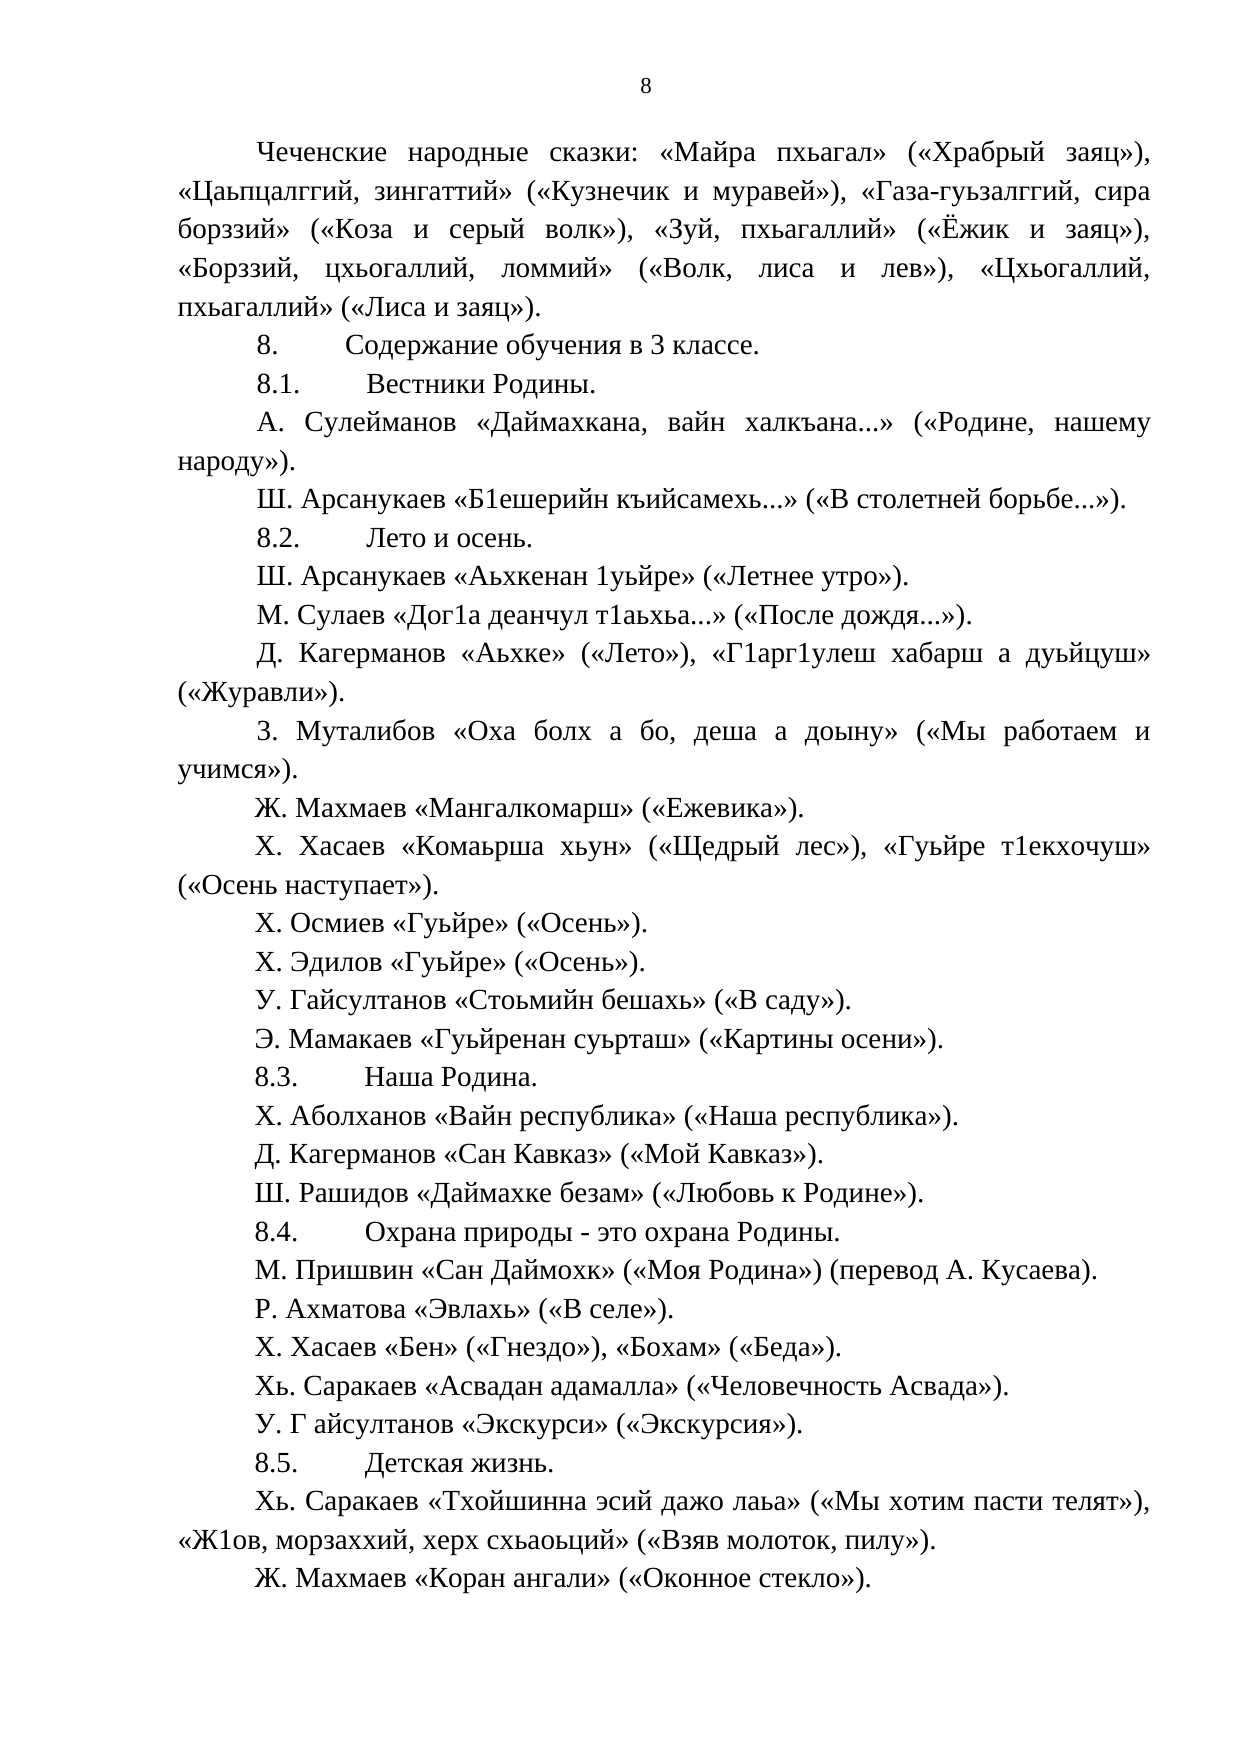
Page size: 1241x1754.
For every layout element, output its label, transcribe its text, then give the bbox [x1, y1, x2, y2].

text Д. Кагерманов «Сан Кавказ» («Мой Кавказ»). [254, 1137, 1152, 1170]
text У. Гайсултанов «Стоьмийн бешахь» («В саду»). [254, 982, 1152, 1016]
text Ш. Рашидов «Даймахке безам» («Любовь к Родине»). [254, 1175, 1152, 1209]
list Детская жизнь. [254, 1445, 1152, 1478]
text А. Сулейманов «Даймахкана, вайн халкъана...» («Родине, нашему народу»). [177, 404, 1152, 476]
list Охрана природы - это охрана Родины. [254, 1214, 1152, 1247]
text Э. Мамакаев «Гуьйренан суьрташ» («Картины осени»). [254, 1021, 1152, 1054]
list Вестники Родины. [177, 366, 1152, 399]
text X. Эдилов «Гуьйре» («Осень»). [254, 944, 1152, 977]
text Ш. Арсанукаев «Аьхкенан 1уьйре» («Летнее утро»). [177, 558, 1152, 592]
text М. Пришвин «Сан Даймохк» («Моя Родина») (перевод А. Кусаева). [254, 1252, 1152, 1286]
list Наша Родина. [254, 1059, 1152, 1093]
text Чеченские народные сказки: «Майра пхьагал» («Храбрый заяц»), «Цаьпцалггий, зингаттий» («Кузнечик и муравей»), «Газа-гуьзалггий, сира борззий» («Коза и серый волк»), «Зуй, пхьагаллий» («Ёжик и заяц»), «Борззий, цхьогаллий, ломмий» («Волк, лиса и лев»), «Цхьогаллий, пхьагаллий» («Лиса и заяц»). [177, 134, 1152, 322]
text X. Осмиев «Гуьйре» («Осень»). [254, 905, 1152, 939]
text Ж. Махмаев «Мангалкомарш» («Ежевика»). [254, 790, 1152, 823]
text У. Г айсултанов «Экскурси» («Экскурсия»). [254, 1406, 1152, 1440]
text М. Сулаев «Дог1а деанчул т1аьхьа...» («После дождя...»). [177, 597, 1152, 631]
text X. Хасаев «Комаьрша хьун» («Щедрый лес»), «Гуьйре т1екхочуш» («Осень наступает»). [177, 828, 1152, 900]
text Р. Ахматова «Эвлахь» («В селе»). [254, 1291, 1152, 1324]
text X. Хасаев «Бен» («Гнездо»), «Бохам» («Беда»). [254, 1329, 1152, 1363]
text Хь. Саракаев «Асвадан адамалла» («Человечность Асвада»). [254, 1368, 1152, 1401]
text 3. Муталибов «Оха болх а бо, деша а доыну» («Мы работаем и учимся»). [177, 713, 1152, 785]
text Д. Кагерманов «Аьхке» («Лето»), «Г1арг1улеш хабарш а дуьйцуш» («Журавли»). [177, 636, 1152, 708]
text Хь. Саракаев «Тхойшинна эсий дажо лаьа» («Мы хотим пасти телят»), «Ж1ов, морзаххий, херх схьаоьций» («Взяв молоток, пилу»). [177, 1483, 1152, 1556]
list Лето и осень. [177, 520, 1152, 553]
list Содержание обучения в 3 классе. [177, 327, 1152, 361]
text X. Аболханов «Вайн республика» («Наша республика»). [254, 1098, 1152, 1132]
text Ж. Махмаев «Коран ангали» («Оконное стекло»). [254, 1561, 1152, 1594]
text Ш. Арсанукаев «Б1ешерийн къийсамехь...» («В столетней борьбе...»). [177, 481, 1152, 515]
